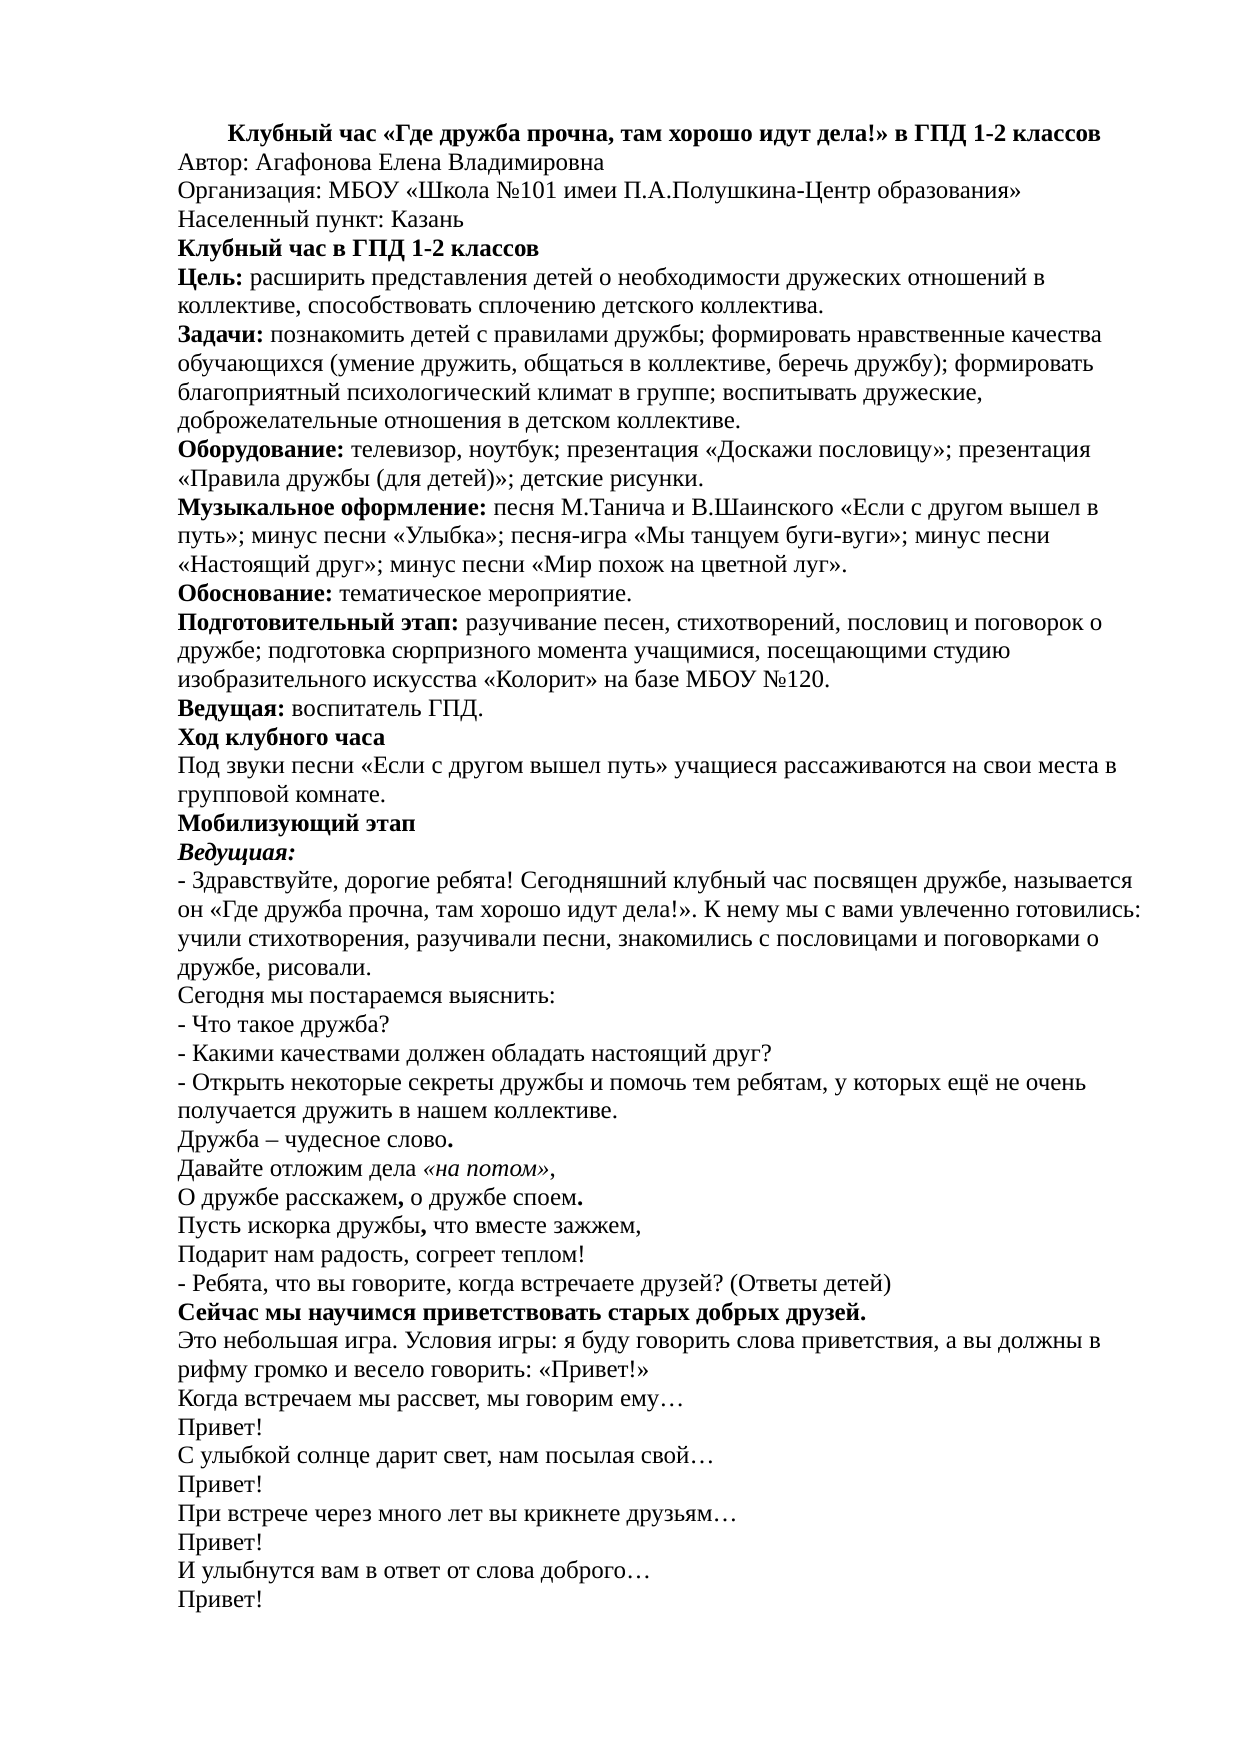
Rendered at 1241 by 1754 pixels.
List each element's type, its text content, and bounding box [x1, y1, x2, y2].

text Это небольшая игра. Условия игры: я буду говорить слова приветствия, а вы должны в рифму громко и весело говорить: «Привет!» Когда встречаем мы рассвет, мы говорим ему… Привет! С улыбкой солнце дарит свет, нам посылая свой… Привет! [177, 1326, 1152, 1498]
text Сегодня мы постараемся выяснить: [177, 981, 1152, 1009]
text Оборудование: телевизор, ноутбук; презентация «Доскажи пословицу»; презентация «Правила дружбы (для детей)»; детские рисунки. [177, 434, 1152, 492]
text О дружбе расскажем, о дружбе споем. [177, 1182, 1152, 1211]
text Автор: Агафонова Елена Владимировна [177, 147, 1152, 176]
text Дружба – чудесное слово. [177, 1124, 1152, 1153]
text Давайте отложим дела «на потом», [177, 1153, 1152, 1182]
text Мобилизующий этап [177, 808, 1152, 837]
text Музыкальное оформление: песня М.Танича и В.Шаинского «Если с другом вышел в путь»; минус песни «Улыбка»; песня-игра «Мы танцуем буги-вуги»; минус песни «Настоящий друг»; минус песни «Мир похож на цветной луг». [177, 492, 1152, 578]
text Сейчас мы научимся приветствовать старых добрых друзей. [177, 1297, 1152, 1326]
text Подарит нам радость, согреет теплом! [177, 1239, 1152, 1268]
text Ведущая: воспитатель ГПД. [177, 693, 1152, 722]
text - Что такое дружба? [177, 1009, 1152, 1038]
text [177, 1498, 1152, 1613]
text Клубный час в ГПД 1-2 классов [177, 233, 1152, 262]
text Организация: МБОУ «Школа №101 имеи П.А.Полушкина-Центр образования» [177, 176, 1152, 204]
text Задачи: познакомить детей с правилами дружбы; формировать нравственные качества обучающихся (умение дружить, общаться в коллективе, беречь дружбу); формировать благоприятный психологический климат в группе; воспитывать дружеские, доброжелательные отношения в детском коллективе. [177, 319, 1152, 434]
text Цель: расширить представления детей о необходимости дружеских отношений в коллективе, способствовать сплочению детского коллектива. [177, 262, 1152, 319]
text Подготовительный этап: разучивание песен, стихотворений, пословиц и поговорок о дружбе; подготовка сюрпризного момента учащимися, посещающими студию изобразительного искусства «Колорит» на базе МБОУ №120. [177, 607, 1152, 693]
text - Ребята, что вы говорите, когда встречаете друзей? (Ответы детей) [177, 1268, 1152, 1297]
text Обоснование: тематическое мероприятие. [177, 578, 1152, 607]
text Ход клубного часа [177, 722, 1152, 751]
text Населенный пункт: Казань [177, 204, 1152, 233]
text - Какими качествами должен обладать настоящий друг? [177, 1038, 1152, 1067]
text Клубный час «Где дружба прочна, там хорошо идут дела!» в ГПД 1-2 классов [177, 118, 1152, 147]
text - Здравствуйте, дорогие ребята! Сегодняшний клубный час посвящен дружбе, называется он «Где дружба прочна, там хорошо идут дела!». К нему мы с вами увлеченно готовились: учили стихотворения, разучивали песни, знакомились с пословицами и поговорками о дружбе, рисовали. [177, 866, 1152, 981]
text Пусть искорка дружбы, что вместе зажжем, [177, 1211, 1152, 1239]
text Под звуки песни «Если с другом вышел путь» учащиеся рассаживаются на свои места в групповой комнате. [177, 751, 1152, 808]
text Ведущиая: [177, 837, 1152, 866]
text - Открыть некоторые секреты дружбы и помочь тем ребятам, у которых ещё не очень получается дружить в нашем коллективе. [177, 1067, 1152, 1124]
